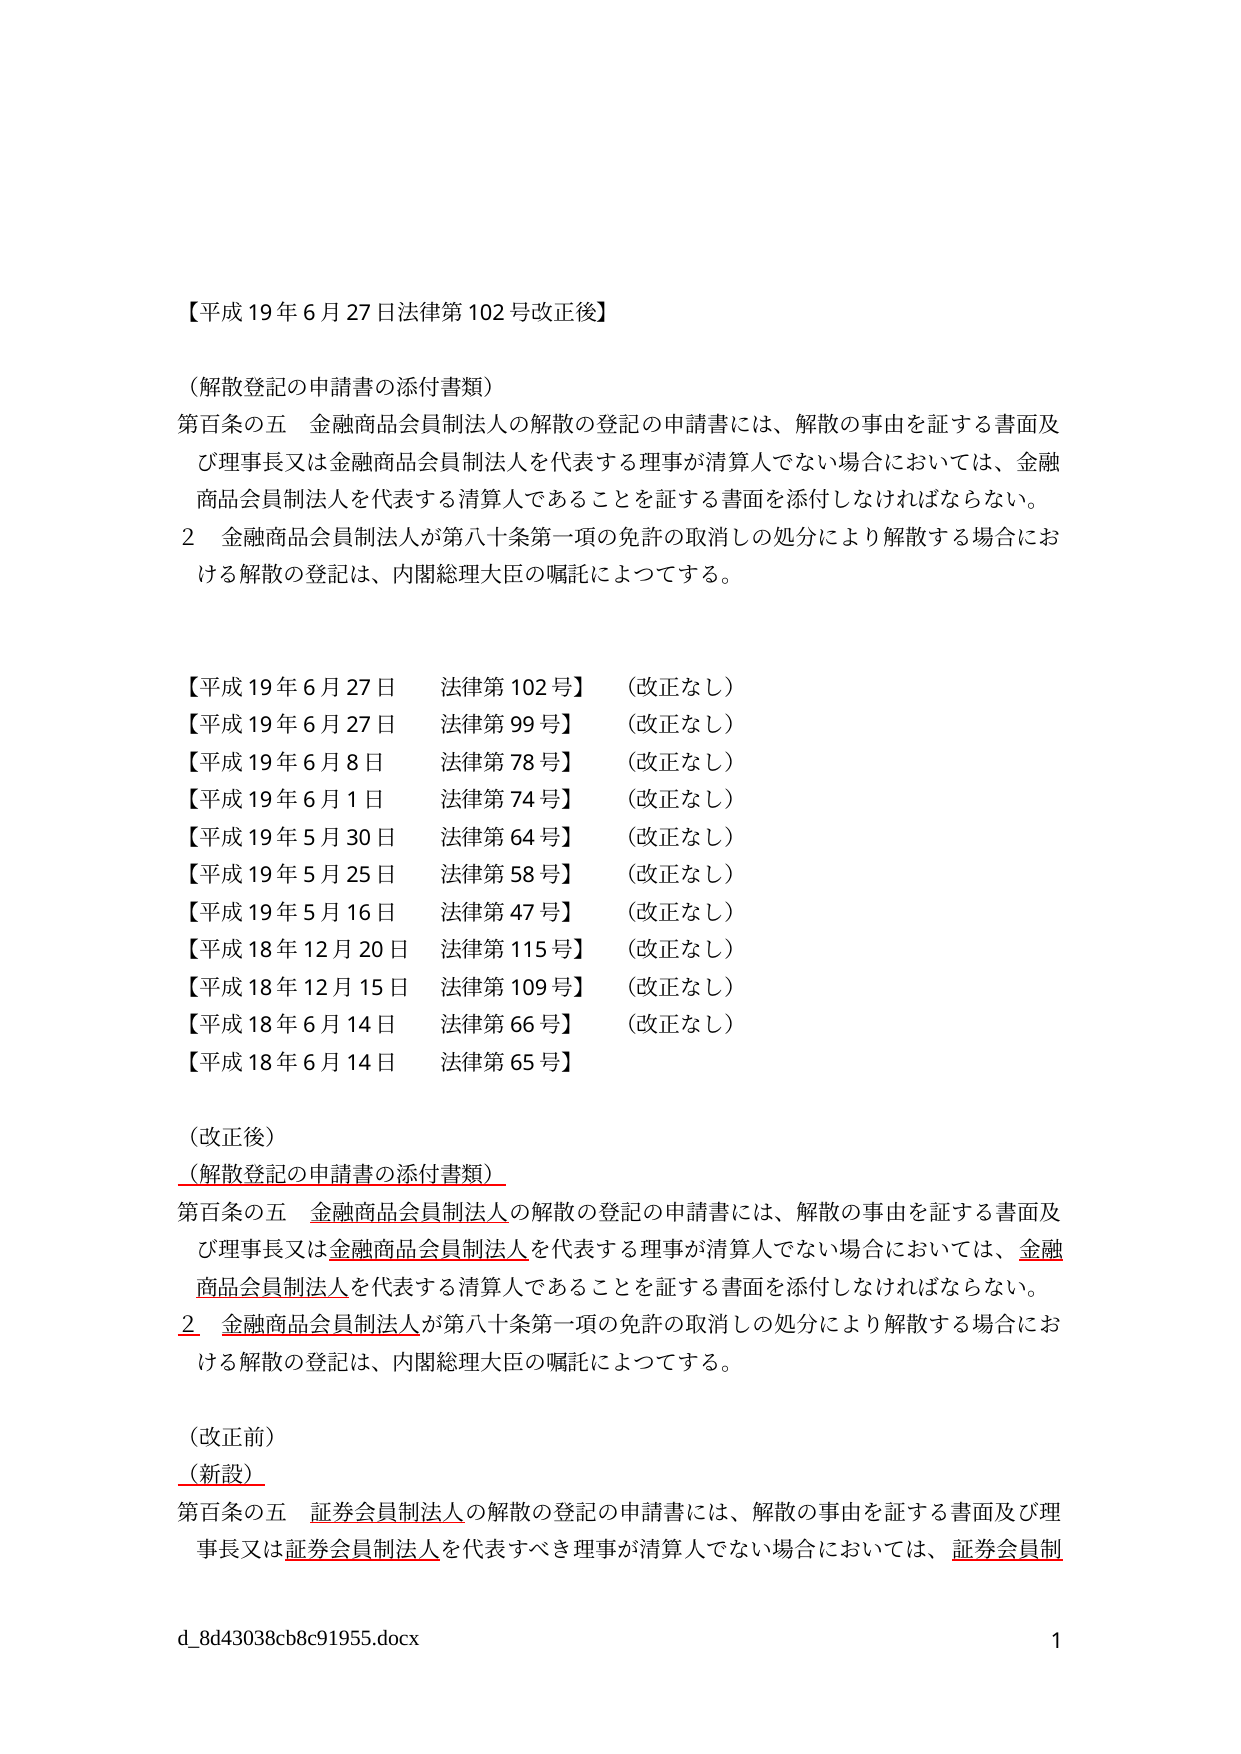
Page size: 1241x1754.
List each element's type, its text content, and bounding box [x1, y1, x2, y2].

text （改正前） [177, 1417, 1063, 1454]
text 【平成18年12月15日 法律第109号】 （改正なし） [177, 967, 1063, 1004]
text ２ 金融商品会員制法人が第八十条第一項の免許の取消しの処分により解散する場合における解散の登記は、内閣総理大臣の嘱託によつてする。 [177, 1304, 1063, 1379]
text （新設） [177, 1454, 1063, 1492]
text 【平成18年6月14日 法律第66号】 （改正なし） [177, 1004, 1063, 1042]
text 【平成19年6月8日 法律第78号】 （改正なし） [177, 742, 1063, 779]
text 【平成19年6月27日法律第102号改正後】 [177, 292, 1063, 329]
text 【平成18年6月14日 法律第65号】 [177, 1042, 1063, 1079]
text 第百条の五 金融商品会員制法人の解散の登記の申請書には、解散の事由を証する書面及び理事長又は金融商品会員制法人を代表する理事が清算人でない場合においては、金融商品会員制法人を代表する清算人であることを証する書面を添付しなければならない。 [177, 404, 1063, 517]
text 【平成19年6月1日 法律第74号】 （改正なし） [177, 779, 1063, 817]
text ２ 金融商品会員制法人が第八十条第一項の免許の取消しの処分により解散する場合における解散の登記は、内閣総理大臣の嘱託によつてする。 [177, 517, 1063, 592]
text 【平成19年5月16日 法律第47号】 （改正なし） [177, 892, 1063, 929]
text 【平成19年5月25日 法律第58号】 （改正なし） [177, 854, 1063, 892]
text 【平成19年5月30日 法律第64号】 （改正なし） [177, 817, 1063, 854]
text （解散登記の申請書の添付書類） [177, 1154, 1063, 1192]
text （改正後） [177, 1117, 1063, 1154]
text 【平成18年12月20日 法律第115号】 （改正なし） [177, 929, 1063, 967]
text （解散登記の申請書の添付書類） [177, 367, 1063, 404]
text 【平成19年6月27日 法律第102号】 （改正なし） [177, 667, 1063, 704]
text 第百条の五 金融商品会員制法人の解散の登記の申請書には、解散の事由を証する書面及び理事長又は金融商品会員制法人を代表する理事が清算人でない場合においては、金融商品会員制法人を代表する清算人であることを証する書面を添付しなければならない。 [177, 1192, 1063, 1304]
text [177, 1492, 1063, 1567]
text 【平成19年6月27日 法律第99号】 （改正なし） [177, 704, 1063, 742]
